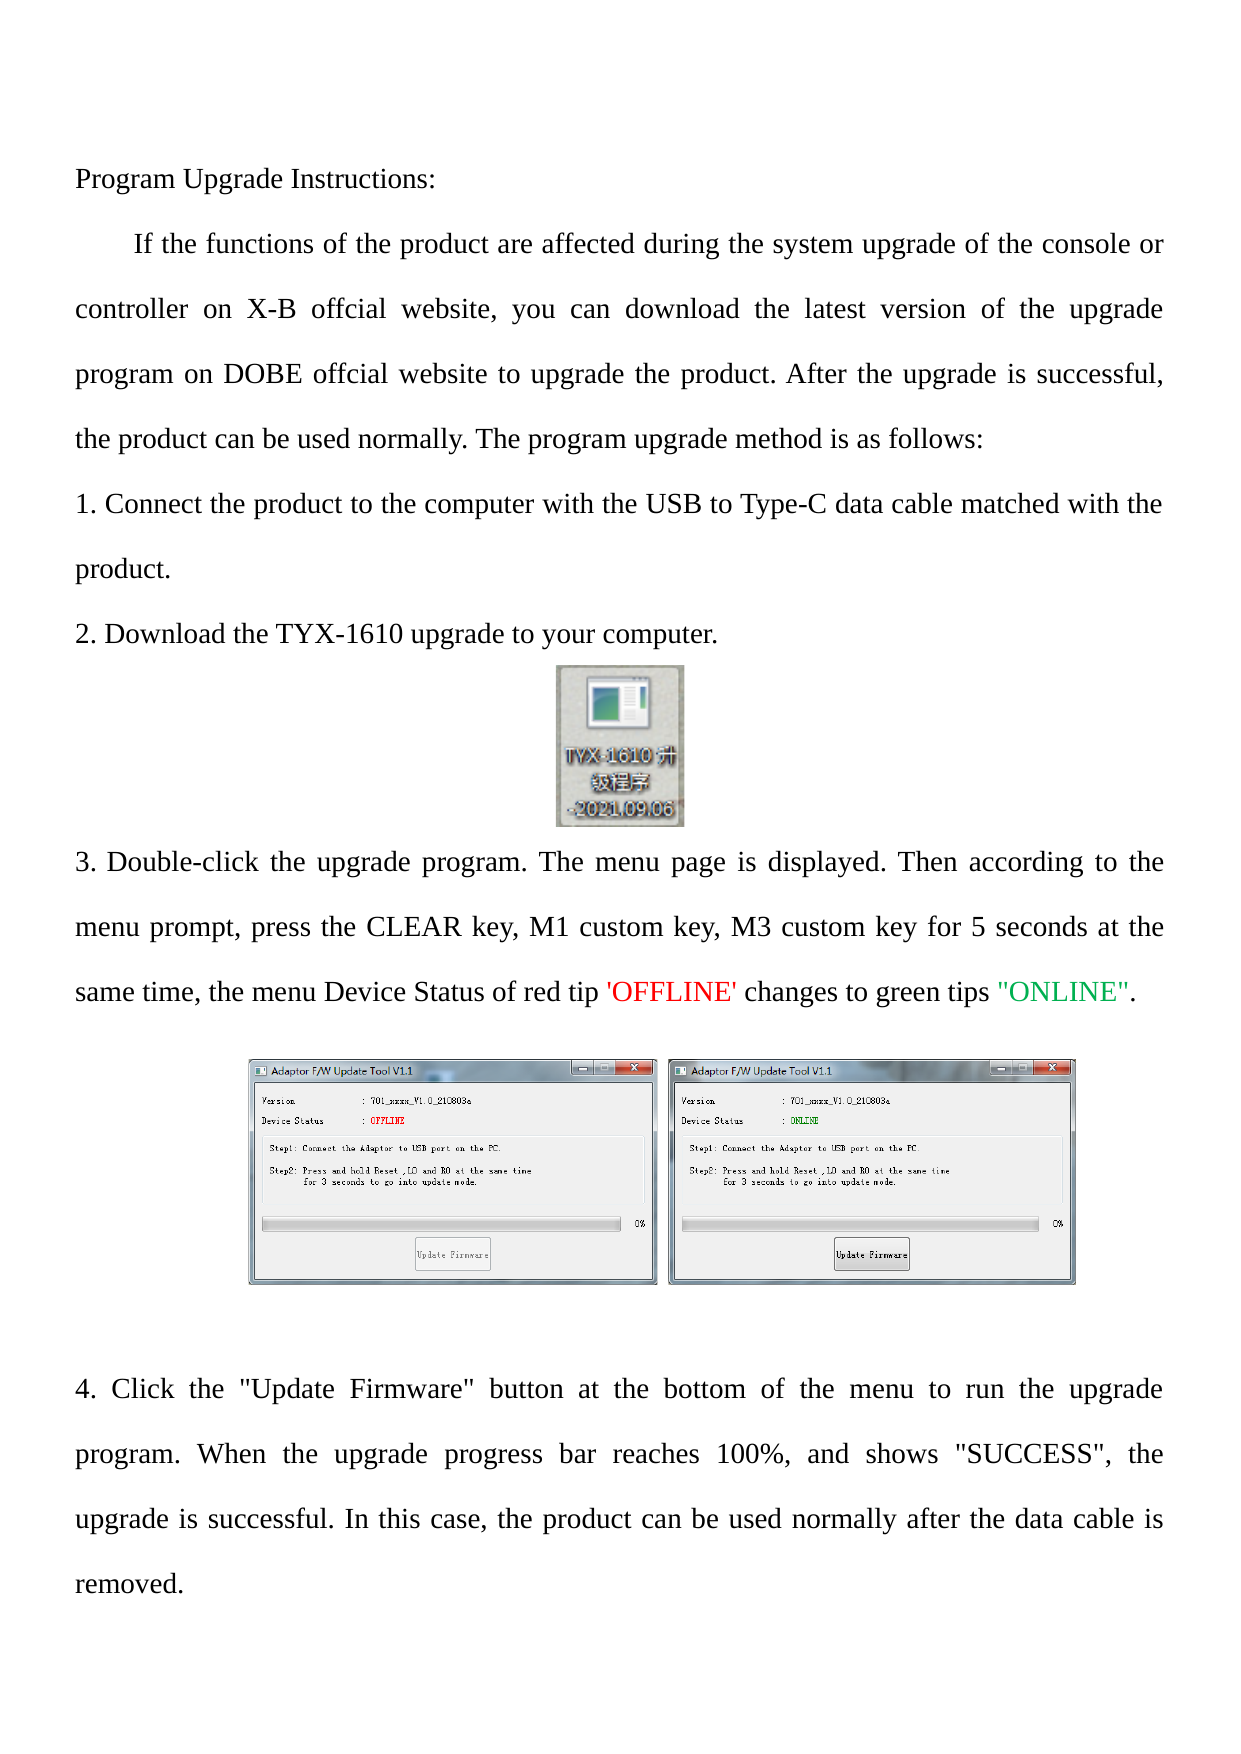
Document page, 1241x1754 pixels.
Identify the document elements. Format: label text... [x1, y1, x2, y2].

picture [668, 1059, 1076, 1285]
text 3. Double-click the upgrade program. The menu page is displayed. Then according to the menu prompt, press the CLEAR key, M1 custom key, M3 custom key for 5 seconds at the same time, the menu Device Status of red tip 'OFFLINE' changes to green tips "ONLINE". [75, 828, 1165, 1023]
text 2. Download the TYX-1610 upgrade to your computer. [75, 601, 1165, 666]
text If the functions of the product are affected during the system upgrade of the console or controller on X-B offcial website, you can download the latest version of the upgrade program on DOBE offcial website to upgrade the product. After the upgrade is successful, the product can be used normally. The program upgrade method is as follows: [75, 211, 1165, 471]
text 4. Click the "Update Firmware" button at the bottom of the menu to run the upgrade program. When the upgrade progress bar reaches 100%, and shows "SUCCESS", the upgrade is successful. In this case, the product can be used normally after the data cable is removed. [75, 1356, 1165, 1616]
picture [555, 665, 685, 827]
text 1. Connect the product to the computer with the USB to Type-C data cable matched with the product. [75, 471, 1165, 601]
picture [248, 1059, 658, 1285]
text Program Upgrade Instructions: [75, 146, 1165, 211]
